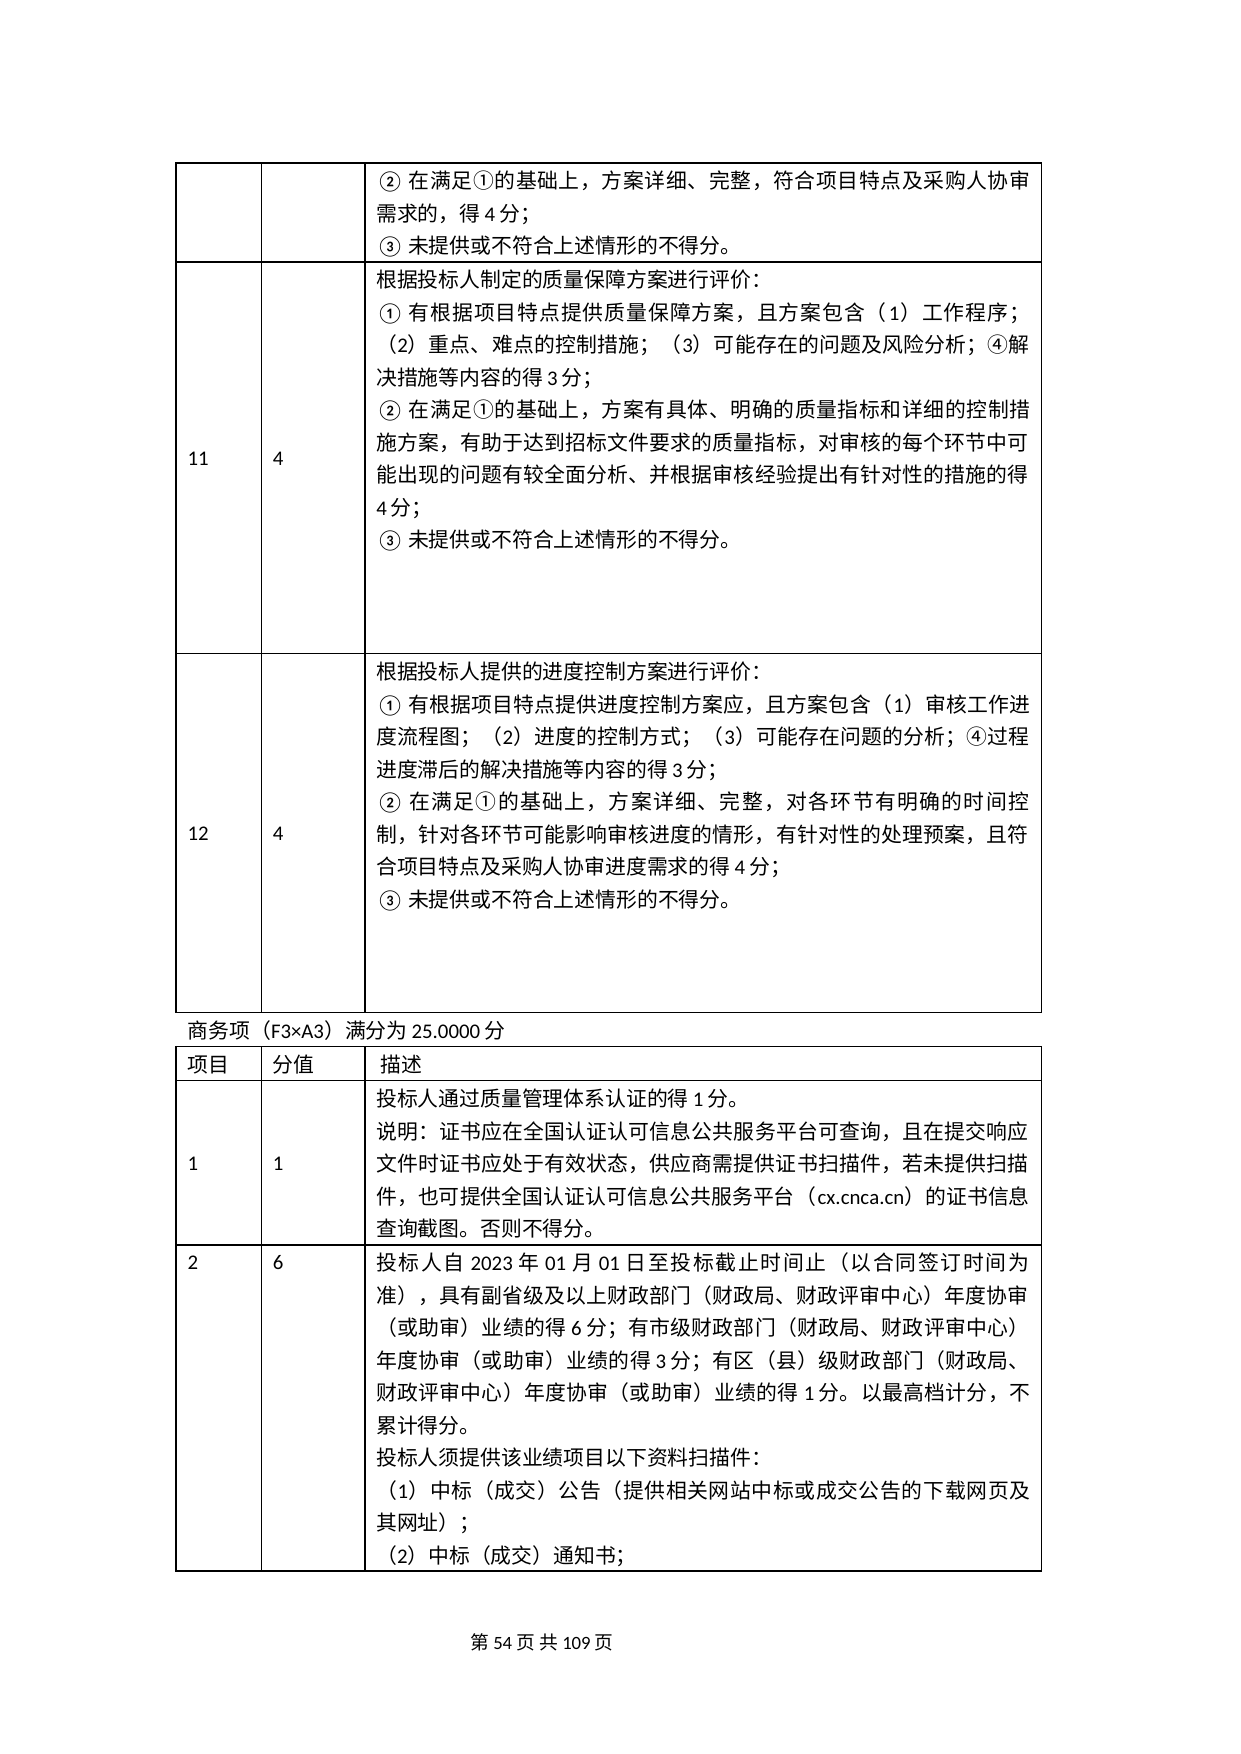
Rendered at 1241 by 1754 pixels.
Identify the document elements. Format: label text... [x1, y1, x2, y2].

table_cell 1 [177, 1081, 261, 1244]
table_header 分值 [262, 1047, 364, 1080]
table_cell 2 [177, 1246, 261, 1570]
table_cell 4 [262, 654, 364, 1012]
table_cell 1 [262, 1081, 364, 1244]
table_cell 4 [262, 263, 364, 653]
table_cell 投标人通过质量管理体系认证的得1分。 说明：证书应在全国认证认可信息公共服务平台可查询，且在提交响应文件时证书应处于有效状态，供应商需提供证书扫描件，若未提供扫描件，也可提供全国认证认可信息公共服务平台（cx.cnca.cn）的证书信息查询截图。否则不得分。 [366, 1081, 1041, 1244]
table_cell 6 [262, 1246, 364, 1570]
table_cell 10 [177, 164, 261, 261]
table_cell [366, 164, 1041, 261]
table_cell 12 [177, 654, 261, 1012]
text 商务项（F3×A3）满分为25.0000分 [187, 1013, 1053, 1046]
table_cell 根据投标人制定的质量保障方案进行评价： ①有根据项目特点提供质量保障方案，且方案包含（1）工作程序；（2）重点、难点的控制措施；（3）可能存在的问题及风险分析；④解决措施等内容的得3分； ②在满足①的基础上，方案有具体、明确的质量指标和详细的控制措施方案，有助于达到招标文件要求的质量指标，对审核的每个环节中可能出现的问题有较全面分析、并根据审核经验提出有针对性的措施的得4分； ③未提供或不符合上述情形的不得分。 [366, 263, 1041, 653]
table_cell 11 [177, 263, 261, 653]
table_cell 根据投标人提供的进度控制方案进行评价： ①有根据项目特点提供进度控制方案应，且方案包含（1）审核工作进度流程图；（2）进度的控制方式；（3）可能存在问题的分析；④过程进度滞后的解决措施等内容的得3分； ②在满足①的基础上，方案详细、完整，对各环节有明确的时间控制，针对各环节可能影响审核进度的情形，有针对性的处理预案，且符合项目特点及采购人协审进度需求的得4分； ③未提供或不符合上述情形的不得分。 [366, 654, 1041, 1012]
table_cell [366, 1246, 1041, 1570]
table_header 描述 [366, 1047, 1041, 1080]
table_cell 4 [262, 164, 364, 261]
table_header 项目 [177, 1047, 261, 1080]
